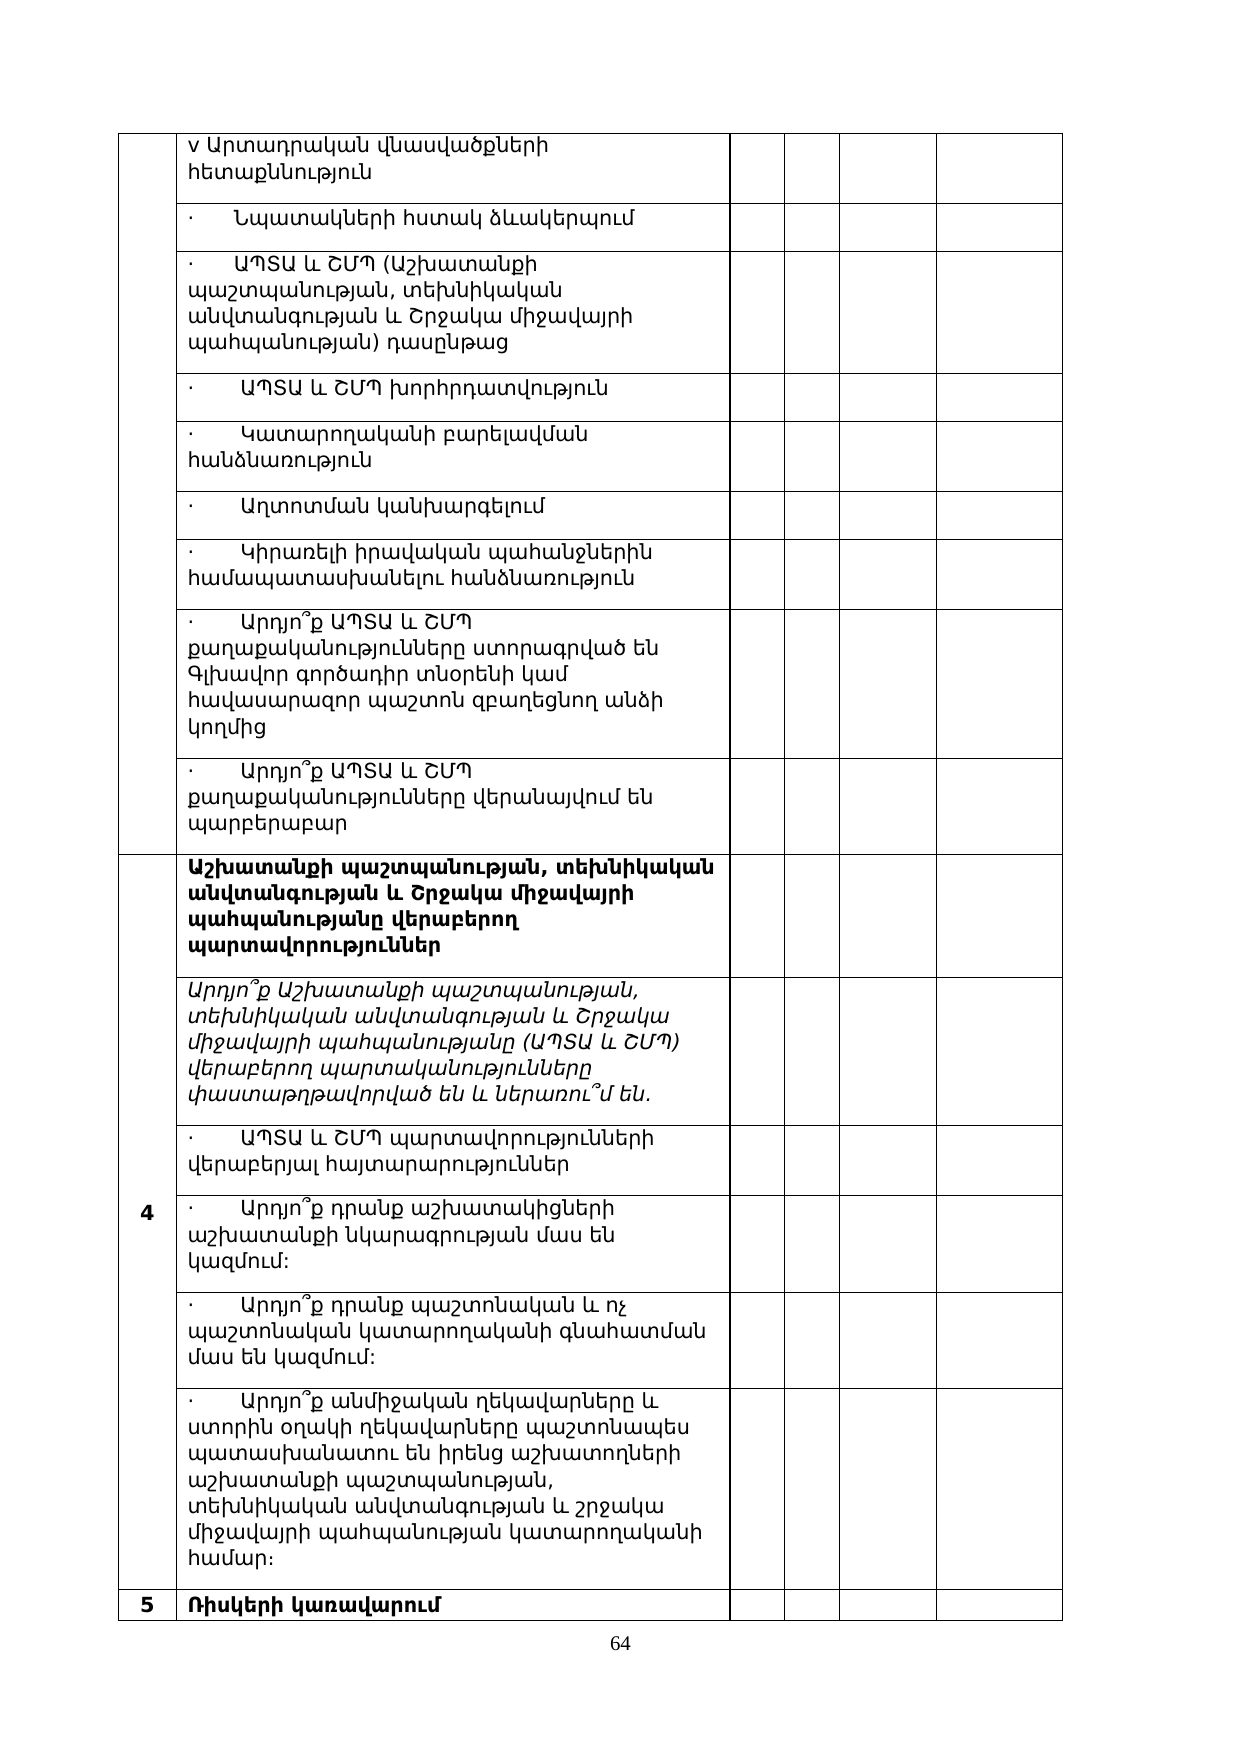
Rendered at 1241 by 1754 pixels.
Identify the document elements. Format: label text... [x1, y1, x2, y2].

table_cell [731, 540, 784, 609]
table_cell [731, 374, 784, 421]
table_cell [785, 252, 839, 373]
table_cell [937, 1293, 1062, 1388]
table_cell [840, 1196, 936, 1292]
table_cell [840, 1293, 936, 1388]
table_cell [937, 610, 1062, 758]
table_cell [840, 1389, 936, 1589]
table_cell [731, 1293, 784, 1388]
table_cell [785, 1389, 839, 1589]
table_cell [731, 610, 784, 758]
table_cell · Արդյո՞ք դրանք աշխատակիցների աշխատանքի նկարագրության մաս են կազմում: [177, 1196, 729, 1292]
table_cell · Աղտոտման կանխարգելում [177, 492, 729, 539]
table_cell [937, 1590, 1062, 1620]
table_cell [840, 1126, 936, 1195]
table_cell [840, 610, 936, 758]
table_cell [731, 1196, 784, 1292]
table_cell [731, 204, 784, 251]
table_cell 4 [119, 855, 176, 1589]
table_cell [785, 855, 839, 977]
table_cell 5 [119, 1590, 176, 1620]
table_cell [937, 492, 1062, 539]
table_cell [785, 759, 839, 854]
table_cell [840, 422, 936, 491]
table_cell [840, 134, 936, 203]
table_cell [840, 855, 936, 977]
table_cell [937, 252, 1062, 373]
table_cell [937, 1389, 1062, 1589]
table_cell [937, 855, 1062, 977]
table_cell [840, 759, 936, 854]
table_cell [785, 540, 839, 609]
table_cell [840, 978, 936, 1125]
table_cell · Արդյո՞ք ԱՊՏԱ և ՇՄՊ քաղաքականությունները վերանայվում են պարբերաբար [177, 759, 729, 854]
table_cell [731, 978, 784, 1125]
table_cell [731, 252, 784, 373]
table_cell Ռիսկերի կառավարում [177, 1590, 729, 1620]
table_cell [937, 759, 1062, 854]
table_cell [785, 610, 839, 758]
table_cell · Արդյո՞ք անմիջական ղեկավարները և ստորին օղակի ղեկավարները պաշտոնապես պատասխանատու են իրենց աշխատողների աշխատանքի պաշտպանության, տեխնիկական անվտանգության և շրջակա միջավայրի պահպանության կատարողականի համար։ [177, 1389, 729, 1589]
table_cell [731, 422, 784, 491]
table_cell [840, 540, 936, 609]
table_cell [937, 204, 1062, 251]
table_cell · Արդյո՞ք ԱՊՏԱ և ՇՄՊ քաղաքականությունները ստորագրված են Գլխավոր գործադիր տնօրենի կամ հավասարազոր պաշտոն զբաղեցնող անձի կողմից [177, 610, 729, 758]
table_cell · Արդյո՞ք դրանք պաշտոնական և ոչ պաշտոնական կատարողականի գնահատման մաս են կազմում: [177, 1293, 729, 1388]
table_cell [937, 374, 1062, 421]
table_cell [731, 759, 784, 854]
table_cell · Նպատակների հստակ ձևակերպում [177, 204, 729, 251]
table_cell · Կատարողականի բարելավման հանձնառություն [177, 422, 729, 491]
table_cell [840, 1590, 936, 1620]
table_cell [731, 1389, 784, 1589]
table_cell [785, 1590, 839, 1620]
table_cell [937, 1196, 1062, 1292]
table_cell [785, 1126, 839, 1195]
table_cell [785, 204, 839, 251]
table_cell [840, 204, 936, 251]
table_cell [731, 492, 784, 539]
table_cell [785, 134, 839, 203]
table_cell [731, 855, 784, 977]
table_cell [937, 1126, 1062, 1195]
table_cell [840, 492, 936, 539]
table_cell [785, 492, 839, 539]
table_cell · Կիրառելի իրավական պահանջներին համապատասխանելու հանձնառություն [177, 540, 729, 609]
table_cell · ԱՊՏԱ և ՇՄՊ խորհրդատվություն [177, 374, 729, 421]
table_cell · ԱՊՏԱ և ՇՄՊ պարտավորությունների վերաբերյալ հայտարարություններ [177, 1126, 729, 1195]
table_cell [785, 422, 839, 491]
table_cell [937, 978, 1062, 1125]
table_cell v Արտադրական վնասվածքների հետաքննություն [177, 134, 729, 203]
table_cell [937, 540, 1062, 609]
table_cell [937, 422, 1062, 491]
table_cell [785, 374, 839, 421]
table_cell Արդյո՞ք Աշխատանքի պաշտպանության, տեխնիկական անվտանգության և Շրջակա միջավայրի պահպանությանը (ԱՊՏԱ և ՇՄՊ) վերաբերող պարտականությունները փաստաթղթավորված են և ներառու՞մ են. [177, 978, 729, 1125]
table_cell [840, 374, 936, 421]
table_cell [937, 134, 1062, 203]
table_cell [785, 1196, 839, 1292]
table_cell [785, 978, 839, 1125]
table_cell [731, 1590, 784, 1620]
table_cell [731, 1126, 784, 1195]
table_cell [731, 134, 784, 203]
table_cell [785, 1293, 839, 1388]
table_cell [840, 252, 936, 373]
table_cell · ԱՊՏԱ և ՇՄՊ (Աշխատանքի պաշտպանության, տեխնիկական անվտանգության և Շրջակա միջավայրի պահպանության) դասընթաց [177, 252, 729, 373]
table_cell Աշխատանքի պաշտպանության, տեխնիկական անվտանգության և Շրջակա միջավայրի պահպանությանը վերաբերող պարտավորություններ [177, 855, 729, 977]
